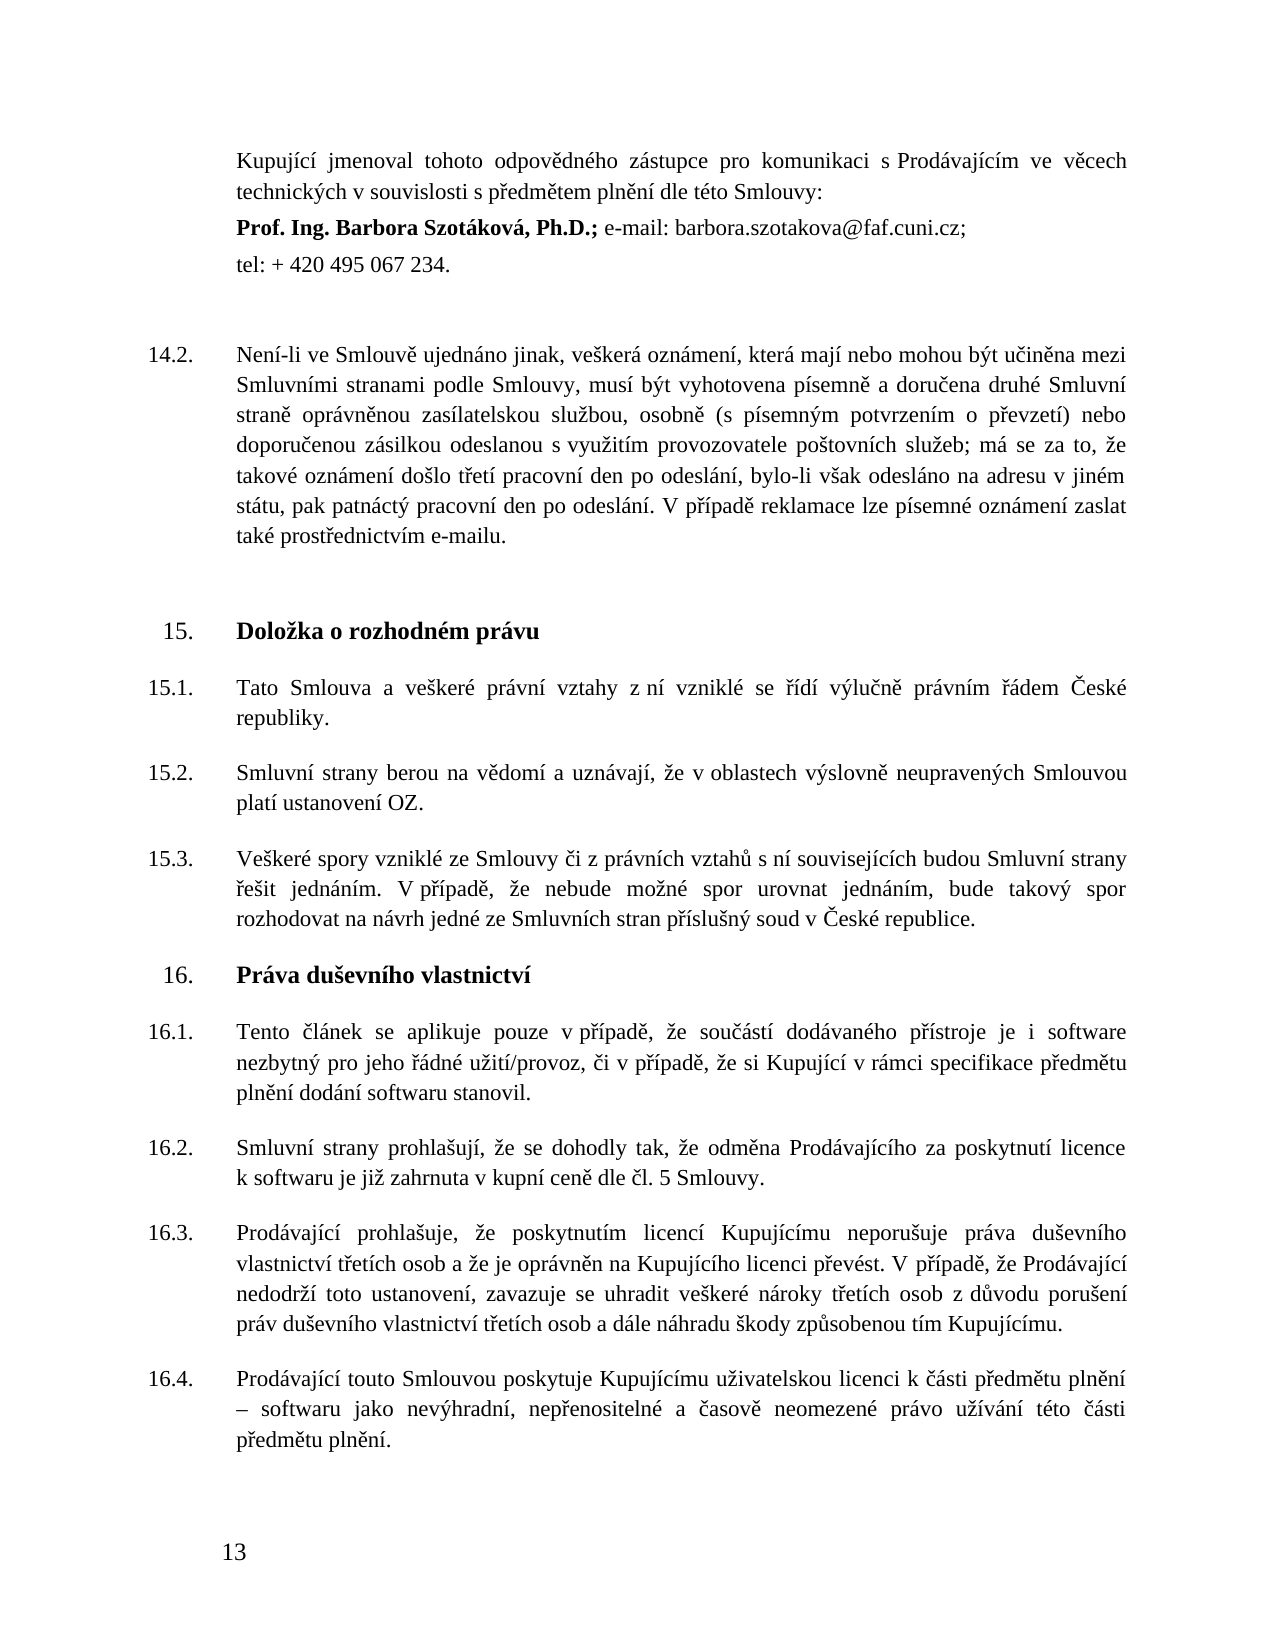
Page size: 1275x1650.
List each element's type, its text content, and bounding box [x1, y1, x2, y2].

text tel: + 420 495 067 234. [236, 251, 1127, 277]
subtitle Veškeré spory vzniklé ze Smlouvy či z právních vztahů s ní souvisejících budou Smluvní strany řešit jednáním. V případě, že nebude možné spor urovnat jednáním, bude takový spor rozhodovat na návrh jedné ze Smluvních stran příslušný soud v České republice. [148, 845, 1127, 931]
subtitle Doložka o rozhodném právu [162, 616, 1127, 644]
subtitle Práva duševního vlastnictví [162, 960, 1127, 989]
subtitle Smluvní strany prohlašují, že se dohodly tak, že odměna Prodávajícího za poskytnutí licence k softwaru je již zahrnuta v kupní ceně dle čl. 5 Smlouvy. [148, 1134, 1127, 1191]
subtitle Smluvní strany berou na vědomí a uznávají, že v oblastech výslovně neupravených Smlouvou platí ustanovení OZ. [148, 759, 1127, 816]
text Prof. Ing. Barbora Szotáková, Ph.D.; e-mail: barbora.szotakova@faf.cuni.cz; [236, 214, 1127, 241]
subtitle Kupující jmenoval tohoto odpovědného zástupce pro komunikaci s Prodávajícím ve věcech technických v souvislosti s předmětem plnění dle této Smlouvy: [236, 148, 1127, 204]
subtitle Prodávající prohlašuje, že poskytnutím licencí Kupujícímu neporušuje práva duševního vlastnictví třetích osob a že je oprávněn na Kupujícího licenci převést. V případě, že Prodávající nedodrží toto ustanovení, zavazuje se uhradit veškeré nároky třetích osob z důvodu porušení práv duševního vlastnictví třetích osob a dále náhradu škody způsobenou tím Kupujícímu. [148, 1219, 1127, 1336]
subtitle Tato Smlouva a veškeré právní vztahy z ní vzniklé se řídí výlučně právním řádem České republiky. [148, 674, 1127, 730]
subtitle Není-li ve Smlouvě ujednáno jinak, veškerá oznámení, která mají nebo mohou být učiněna mezi Smluvními stranami podle Smlouvy, musí být vyhotovena písemně a doručena druhé Smluvní straně oprávněnou zasílatelskou službou, osobně (s písemným potvrzením o převzetí) nebo doporučenou zásilkou odeslanou s využitím provozovatele poštovních služeb; má se za to, že takové oznámení došlo třetí pracovní den po odeslání, bylo-li však odesláno na adresu v jiném státu, pak patnáctý pracovní den po odeslání. V případě reklamace lze písemné oznámení zaslat také prostřednictvím e-mailu. [148, 341, 1127, 548]
subtitle Prodávající touto Smlouvou poskytuje Kupujícímu uživatelskou licenci k části předmětu plnění – softwaru jako nevýhradní, nepřenositelné a časově neomezené právo užívání této části předmětu plnění. [148, 1365, 1127, 1452]
subtitle Tento článek se aplikuje pouze v případě, že součástí dodávaného přístroje je i software nezbytný pro jeho řádné užití/provoz, či v případě, že si Kupující v rámci specifikace předmětu plnění dodání softwaru stanovil. [148, 1018, 1127, 1105]
